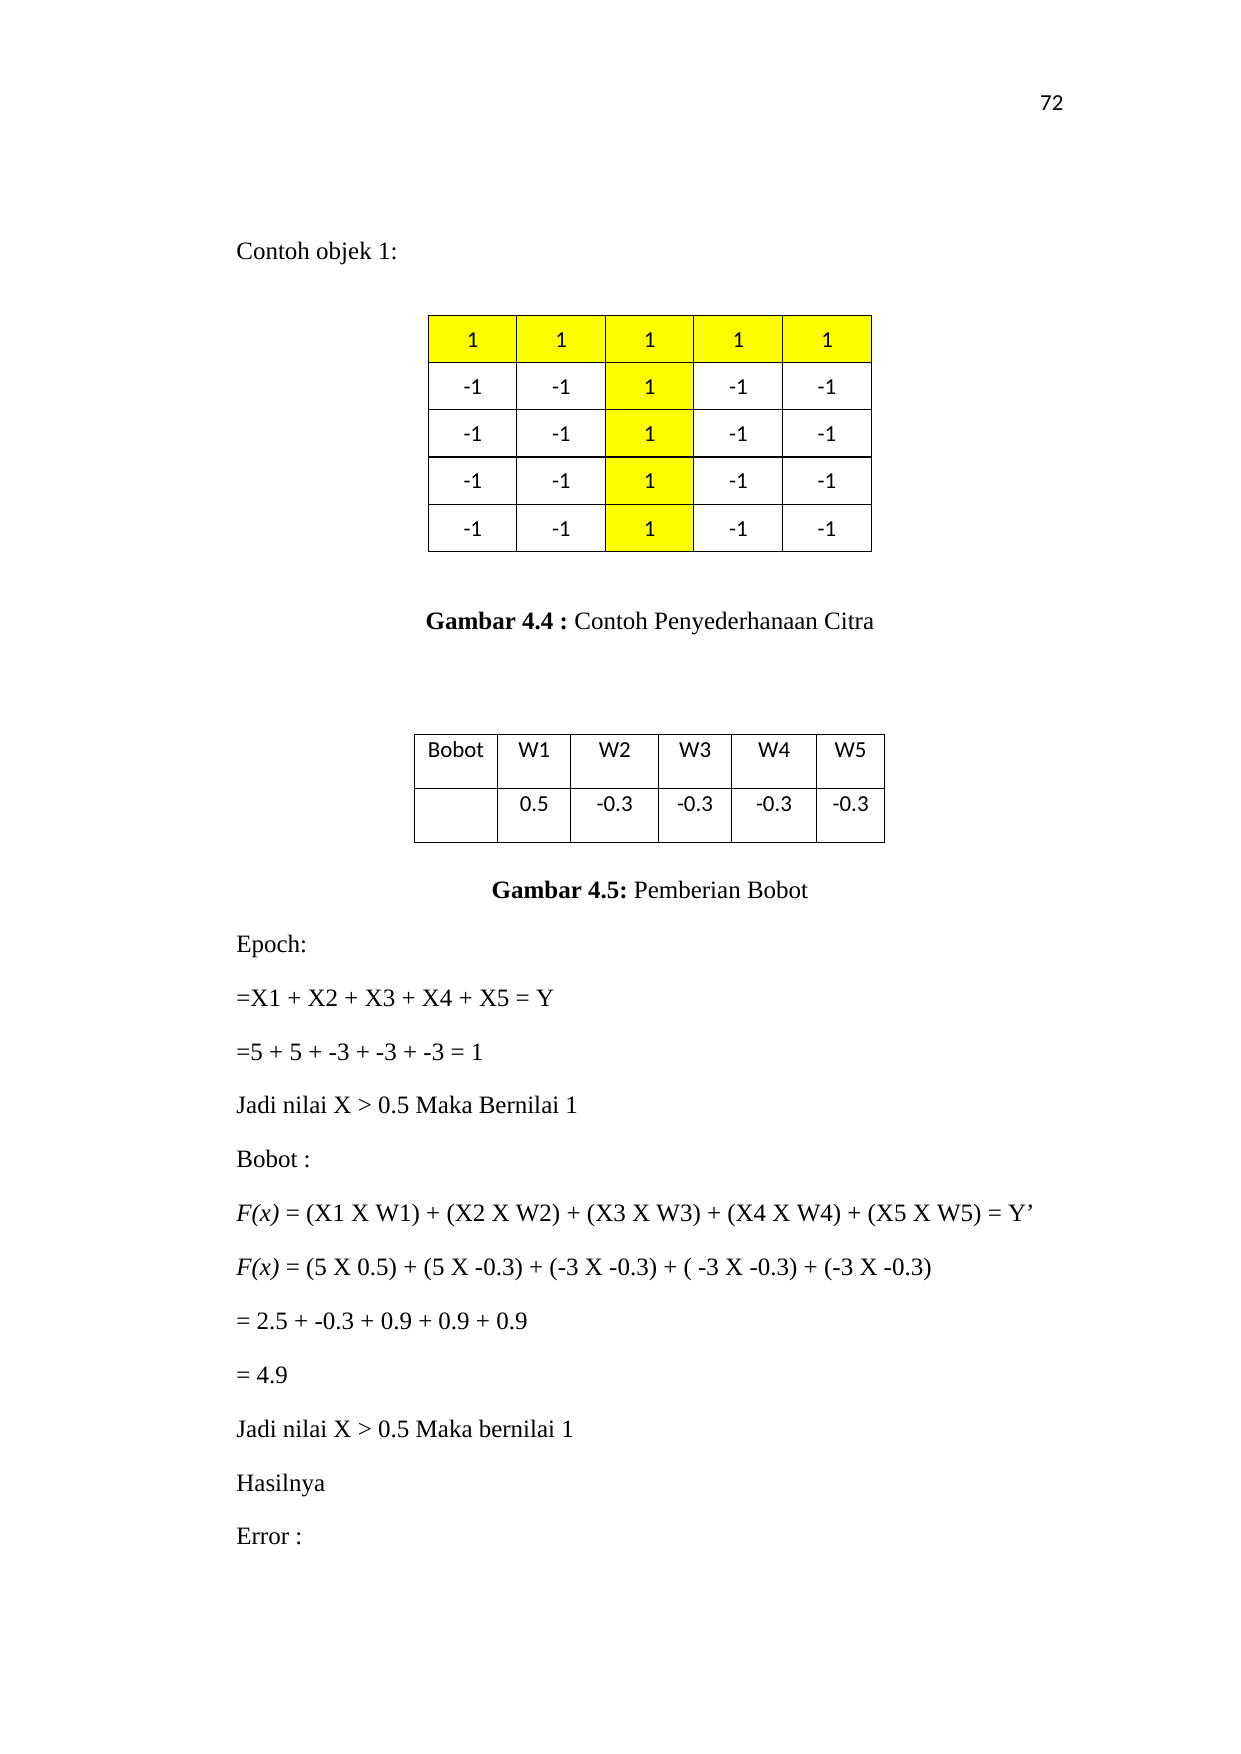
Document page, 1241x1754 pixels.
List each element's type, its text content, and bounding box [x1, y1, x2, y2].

table_header 1 [694, 316, 782, 362]
table_header W5 [817, 735, 884, 788]
text =X1 + X2 + X3 + X4 + X5 = Y [236, 983, 1063, 1012]
table_header W3 [659, 735, 731, 788]
text Gambar 4.5: Pemberian Bobot [236, 875, 1063, 904]
table_cell -1 [694, 458, 782, 504]
text = 4.9 [236, 1360, 1063, 1389]
table_cell -1 [694, 363, 782, 409]
table_header W4 [732, 735, 816, 788]
text Jadi nilai X > 0.5 Maka bernilai 1 [236, 1414, 1063, 1442]
text =5 + 5 + -3 + -3 + -3 = 1 [236, 1037, 1063, 1066]
table_cell -0.3 [817, 789, 884, 842]
table_cell 1 [606, 363, 693, 409]
table_cell -0.3 [571, 789, 658, 842]
table_header W1 [498, 735, 570, 788]
text Jadi nilai X > 0.5 Maka Bernilai 1 [236, 1091, 1063, 1119]
table_cell -1 [783, 363, 871, 409]
text Bobot : [236, 1144, 1063, 1173]
table_cell -0.3 [659, 789, 731, 842]
text Epoch: [236, 929, 1063, 958]
text F(x) = (X1 X W1) + (X2 X W2) + (X3 X W3) + (X4 X W4) + (X5 X W5) = Y’ [236, 1198, 1063, 1227]
table_cell -1 [517, 458, 605, 504]
table_cell -1 [694, 410, 782, 456]
table_header W2 [571, 735, 658, 788]
table_cell 0.5 [498, 789, 570, 842]
table_header 1 [783, 316, 871, 362]
table_header 1 [429, 316, 516, 362]
text Error : [236, 1521, 1063, 1550]
table_cell -1 [517, 363, 605, 409]
table_cell -0.3 [732, 789, 816, 842]
text F(x) = (5 X 0.5) + (5 X -0.3) + (-3 X -0.3) + ( -3 X -0.3) + (-3 X -0.3) [236, 1252, 1063, 1281]
table_cell 1 [606, 458, 693, 504]
table_cell -1 [783, 458, 871, 504]
table_header 1 [606, 316, 693, 362]
table_header Bobot [415, 735, 497, 788]
table_header 1 [517, 316, 605, 362]
table_cell 1 [606, 505, 693, 551]
table_cell 1 [606, 410, 693, 456]
text Hasilnya [236, 1468, 1063, 1496]
table_cell -1 [694, 505, 782, 551]
table_cell -1 [783, 505, 871, 551]
table_cell -1 [517, 505, 605, 551]
text Contoh objek 1: [236, 236, 1063, 265]
table_cell -1 [429, 363, 516, 409]
table_cell -1 [429, 505, 516, 551]
table_cell -1 [429, 410, 516, 456]
table_cell -1 [517, 410, 605, 456]
table_cell -1 [783, 410, 871, 456]
table_cell -1 [429, 458, 516, 504]
text Gambar 4.4 : Contoh Penyederhanaan Citra [236, 606, 1063, 635]
text = 2.5 + -0.3 + 0.9 + 0.9 + 0.9 [236, 1306, 1063, 1335]
table_cell [415, 789, 497, 842]
